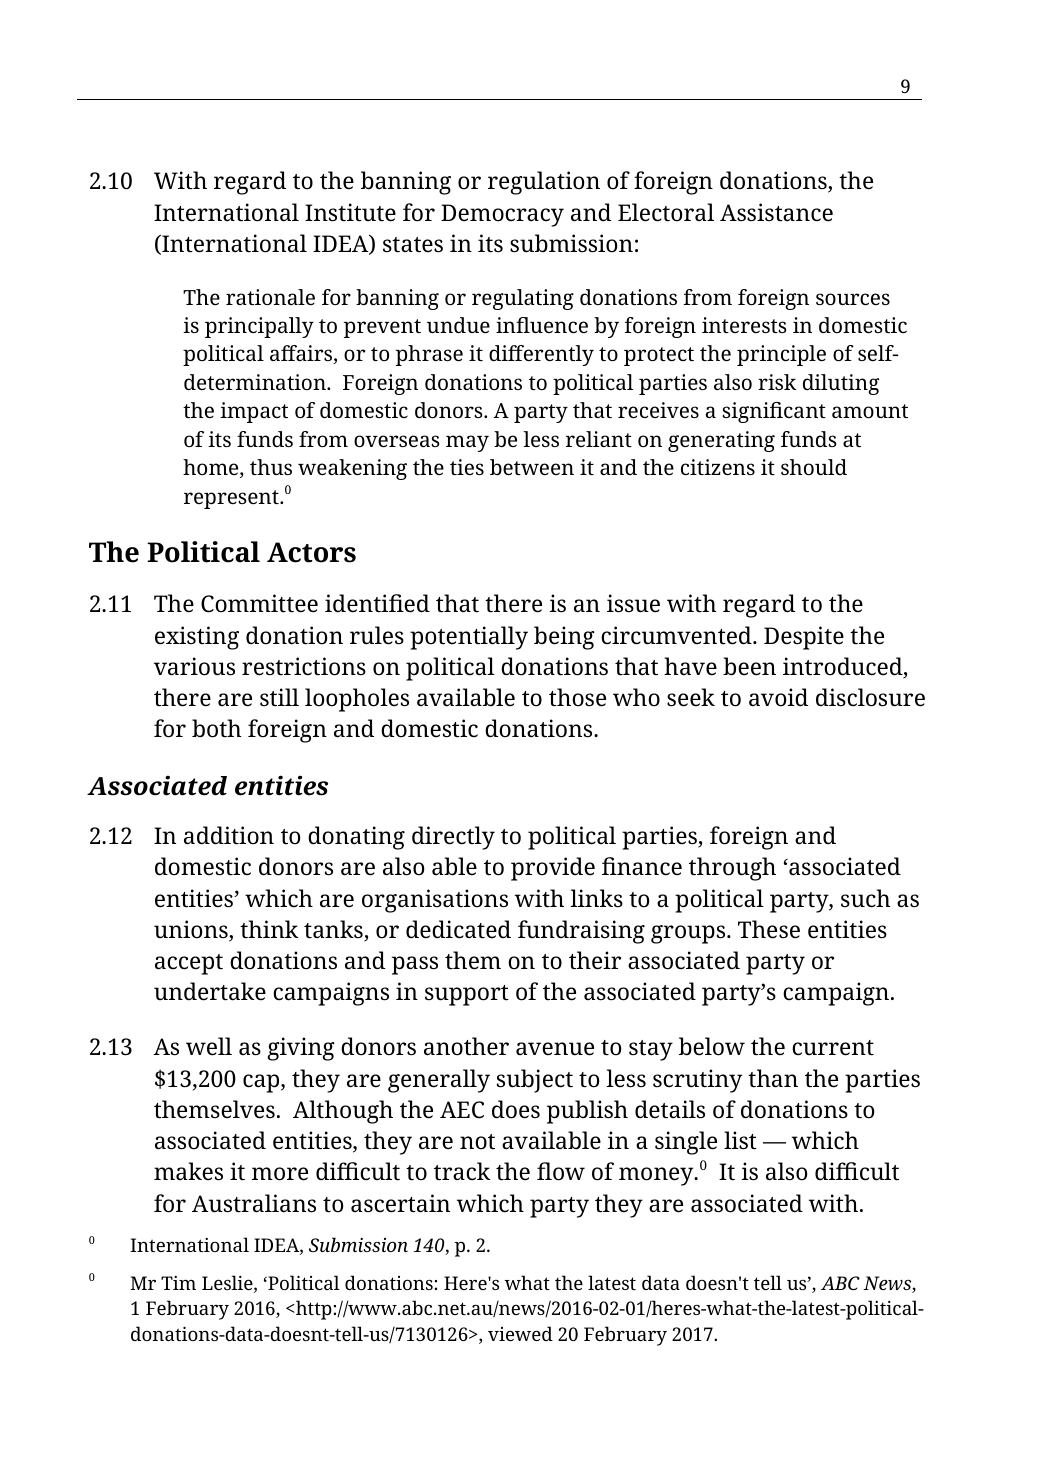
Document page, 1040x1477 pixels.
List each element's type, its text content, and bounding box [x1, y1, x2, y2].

text 2.12 In addition to donating directly to political parties, foreign and domestic donors are also able to provide finance through ‘associated entities’ which are organisations with links to a political party, such as unions, think tanks, or dedicated fundraising groups. These entities accept donations and pass them on to their associated party or undertake campaigns in support of the associated party’s campaign. [88, 820, 933, 1008]
text The rationale for banning or regulating donations from foreign sources is principally to prevent undue influence by foreign interests in domestic political affairs, or to phrase it differently to protect the principle of self-determination. Foreign donations to political parties also risk diluting the impact of domestic donors. A party that receives a significant amount of its funds from overseas may be less reliant on generating funds at home, thus weakening the ties between it and the citizens it should represent. [183, 283, 909, 510]
subtitle Associated entities [88, 768, 933, 802]
text 2.10 With regard to the banning or regulation of foreign donations, the International Institute for Democracy and Electoral Assistance (International IDEA) states in its submission: [88, 165, 933, 259]
text 2.13 As well as giving donors another avenue to stay below the current $13,200 cap, they are generally subject to less scrutiny than the parties themselves. Although the AEC does publish details of donations to associated entities, they are not available in a single list — which makes it more difficult to track the flow of money. It is also difficult for Australians to ascertain which party they are associated with. [88, 1031, 933, 1219]
subtitle The Political Actors [88, 534, 933, 571]
text 2.11 The Committee identified that there is an issue with regard to the existing donation rules potentially being circumvented. Despite the various restrictions on political donations that have been introduced, there are still loopholes available to those who seek to avoid disclosure for both foreign and domestic donations. [88, 588, 933, 745]
